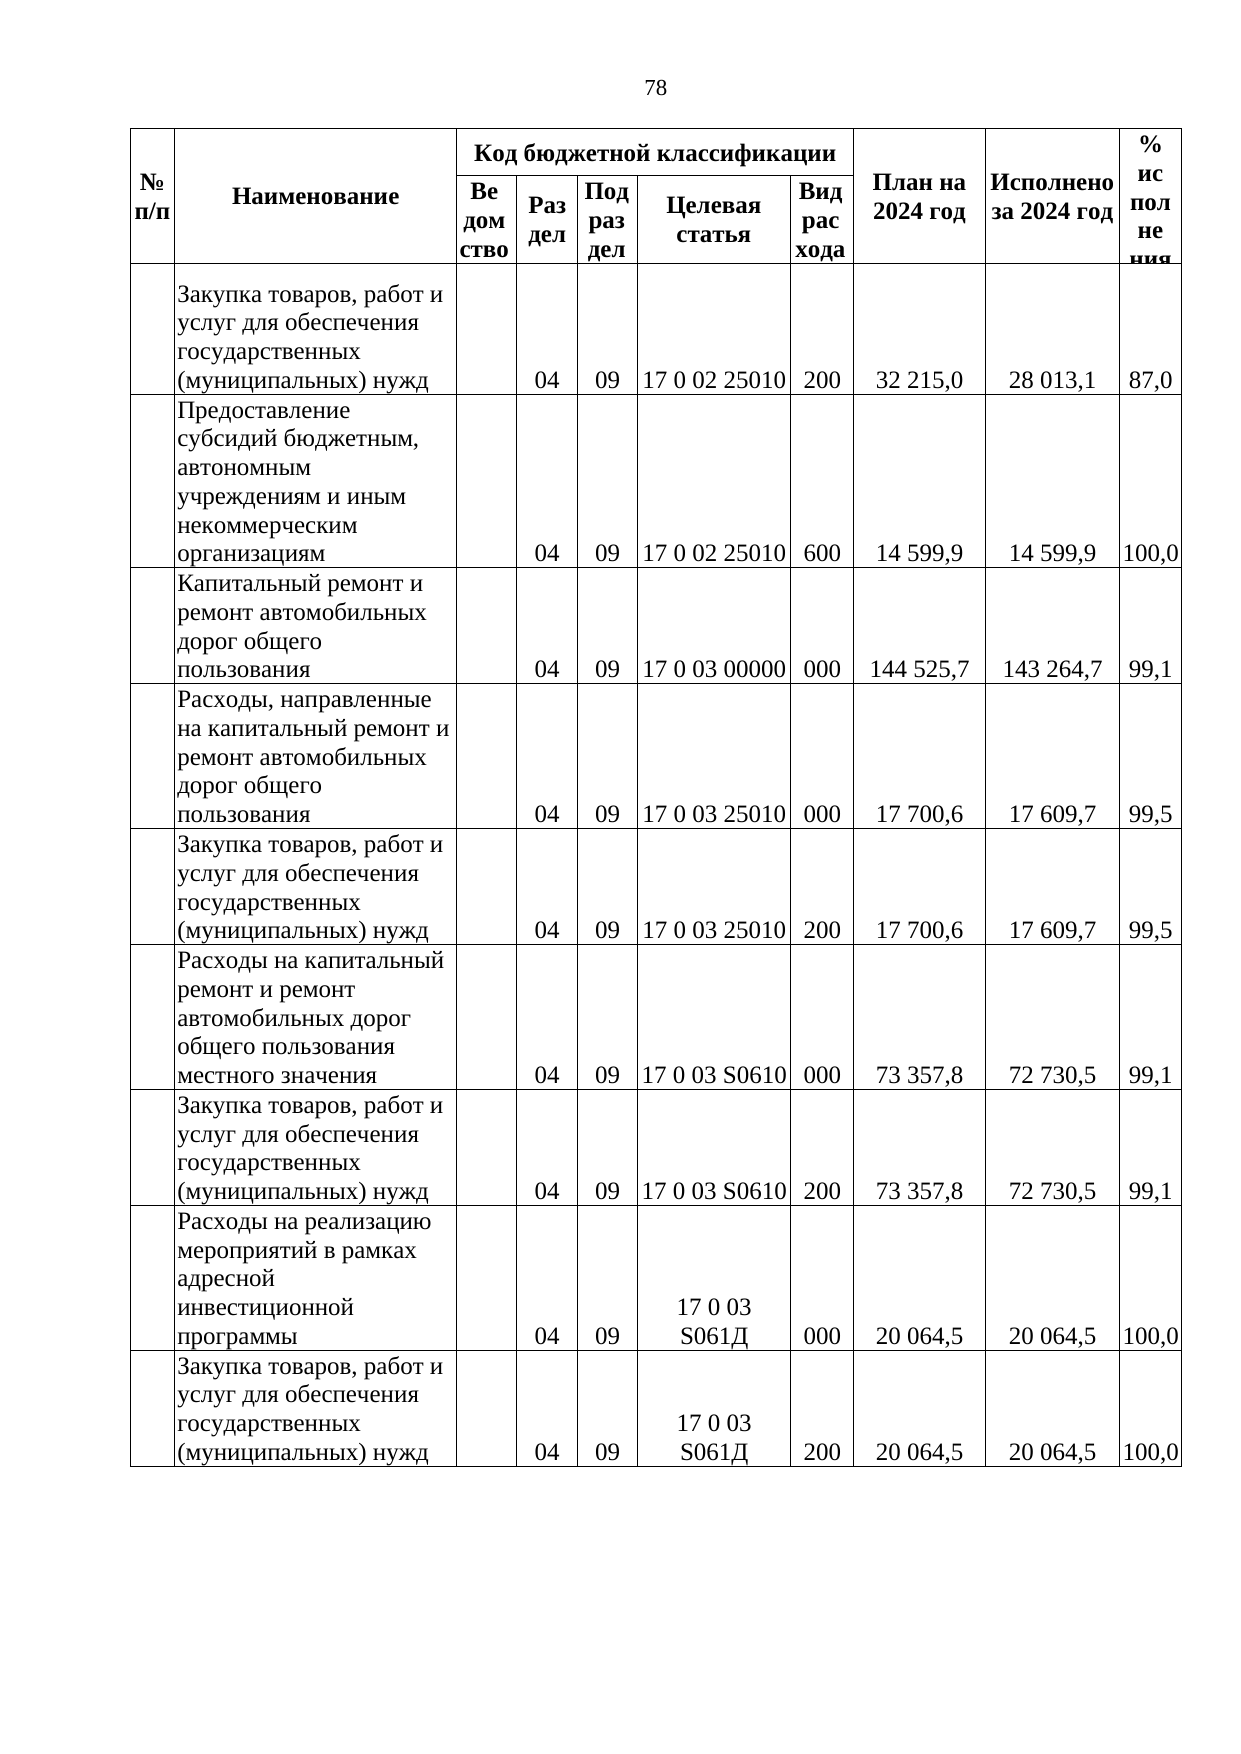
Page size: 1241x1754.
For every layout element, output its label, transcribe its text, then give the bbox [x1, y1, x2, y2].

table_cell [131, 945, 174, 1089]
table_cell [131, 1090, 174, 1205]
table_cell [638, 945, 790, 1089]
table_header Код бюджетной классификации [457, 129, 853, 175]
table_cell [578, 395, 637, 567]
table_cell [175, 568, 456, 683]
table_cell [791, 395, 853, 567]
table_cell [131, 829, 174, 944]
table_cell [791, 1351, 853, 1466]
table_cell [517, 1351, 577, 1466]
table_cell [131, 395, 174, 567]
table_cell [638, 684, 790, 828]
table_cell Целевая статья [638, 176, 790, 262]
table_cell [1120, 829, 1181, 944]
table_header № п/п [131, 129, 174, 262]
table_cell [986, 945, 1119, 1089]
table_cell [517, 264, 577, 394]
table_header Наименование [175, 129, 456, 262]
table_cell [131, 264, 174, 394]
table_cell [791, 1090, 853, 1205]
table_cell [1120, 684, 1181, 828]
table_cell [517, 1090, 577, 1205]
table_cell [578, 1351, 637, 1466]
table_cell Ве дом ство [457, 176, 516, 262]
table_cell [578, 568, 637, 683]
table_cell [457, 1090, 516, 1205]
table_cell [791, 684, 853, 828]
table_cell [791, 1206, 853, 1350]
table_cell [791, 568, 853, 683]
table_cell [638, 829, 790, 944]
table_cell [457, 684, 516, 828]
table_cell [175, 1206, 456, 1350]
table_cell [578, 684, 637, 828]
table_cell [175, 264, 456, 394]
table_cell Раз дел [517, 176, 577, 262]
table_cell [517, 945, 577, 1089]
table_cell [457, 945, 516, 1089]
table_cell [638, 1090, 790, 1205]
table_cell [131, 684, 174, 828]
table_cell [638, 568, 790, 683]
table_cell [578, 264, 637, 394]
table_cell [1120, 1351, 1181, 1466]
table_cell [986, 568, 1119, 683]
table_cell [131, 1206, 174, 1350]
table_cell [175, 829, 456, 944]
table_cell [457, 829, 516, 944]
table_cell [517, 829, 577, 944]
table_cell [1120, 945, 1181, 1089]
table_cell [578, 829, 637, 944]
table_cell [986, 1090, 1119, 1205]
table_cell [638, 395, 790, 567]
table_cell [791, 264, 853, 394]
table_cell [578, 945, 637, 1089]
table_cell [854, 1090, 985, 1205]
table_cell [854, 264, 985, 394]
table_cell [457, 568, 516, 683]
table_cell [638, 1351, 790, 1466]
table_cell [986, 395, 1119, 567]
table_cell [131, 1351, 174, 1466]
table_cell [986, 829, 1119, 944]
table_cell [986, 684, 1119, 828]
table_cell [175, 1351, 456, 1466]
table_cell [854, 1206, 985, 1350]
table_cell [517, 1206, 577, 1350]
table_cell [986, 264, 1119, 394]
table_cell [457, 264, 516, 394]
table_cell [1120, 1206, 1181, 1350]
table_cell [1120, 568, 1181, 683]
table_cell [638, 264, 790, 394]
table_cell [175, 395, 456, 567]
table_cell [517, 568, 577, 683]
table_cell Вид рас хода [791, 176, 853, 262]
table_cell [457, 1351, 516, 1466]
table_header Исполнено за 2024 год [986, 129, 1119, 262]
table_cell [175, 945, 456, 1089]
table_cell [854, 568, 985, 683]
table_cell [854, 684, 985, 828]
table_header % ис пол не ния [1120, 129, 1181, 262]
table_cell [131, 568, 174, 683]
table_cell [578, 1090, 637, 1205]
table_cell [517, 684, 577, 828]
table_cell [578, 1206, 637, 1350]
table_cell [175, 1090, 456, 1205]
table_cell Под раз дел [578, 176, 637, 262]
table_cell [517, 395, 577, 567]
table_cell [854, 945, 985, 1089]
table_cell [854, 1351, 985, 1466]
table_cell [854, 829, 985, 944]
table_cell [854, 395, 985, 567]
table_header План на 2024 год [854, 129, 985, 262]
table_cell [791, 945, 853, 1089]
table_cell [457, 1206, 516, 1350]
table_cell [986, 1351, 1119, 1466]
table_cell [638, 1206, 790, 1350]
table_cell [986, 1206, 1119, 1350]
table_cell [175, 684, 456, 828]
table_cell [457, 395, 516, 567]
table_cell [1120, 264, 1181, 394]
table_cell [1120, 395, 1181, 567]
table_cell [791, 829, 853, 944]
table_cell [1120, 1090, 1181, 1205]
